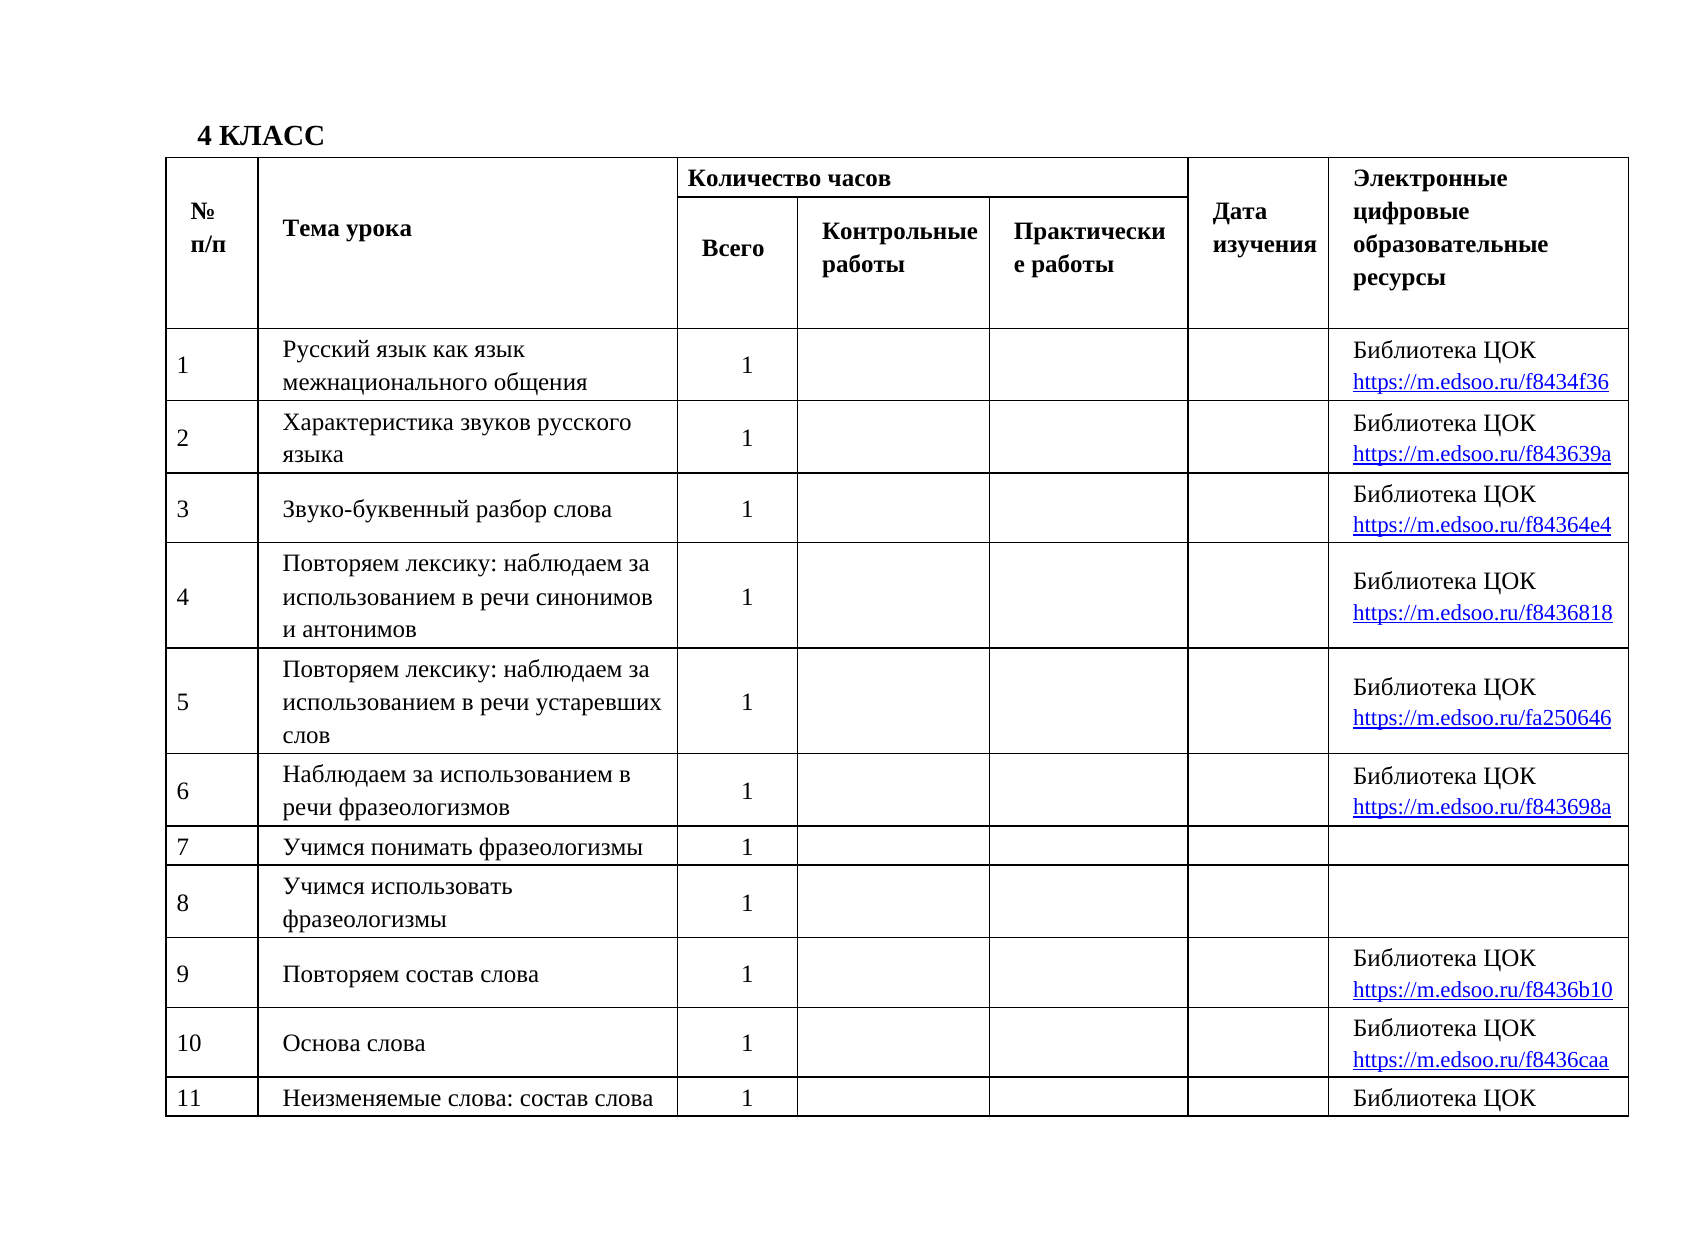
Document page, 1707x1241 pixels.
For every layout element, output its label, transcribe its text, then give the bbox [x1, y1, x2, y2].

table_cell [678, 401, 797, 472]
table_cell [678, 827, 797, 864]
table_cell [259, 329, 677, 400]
text 4 КЛАСС [190, 118, 1618, 152]
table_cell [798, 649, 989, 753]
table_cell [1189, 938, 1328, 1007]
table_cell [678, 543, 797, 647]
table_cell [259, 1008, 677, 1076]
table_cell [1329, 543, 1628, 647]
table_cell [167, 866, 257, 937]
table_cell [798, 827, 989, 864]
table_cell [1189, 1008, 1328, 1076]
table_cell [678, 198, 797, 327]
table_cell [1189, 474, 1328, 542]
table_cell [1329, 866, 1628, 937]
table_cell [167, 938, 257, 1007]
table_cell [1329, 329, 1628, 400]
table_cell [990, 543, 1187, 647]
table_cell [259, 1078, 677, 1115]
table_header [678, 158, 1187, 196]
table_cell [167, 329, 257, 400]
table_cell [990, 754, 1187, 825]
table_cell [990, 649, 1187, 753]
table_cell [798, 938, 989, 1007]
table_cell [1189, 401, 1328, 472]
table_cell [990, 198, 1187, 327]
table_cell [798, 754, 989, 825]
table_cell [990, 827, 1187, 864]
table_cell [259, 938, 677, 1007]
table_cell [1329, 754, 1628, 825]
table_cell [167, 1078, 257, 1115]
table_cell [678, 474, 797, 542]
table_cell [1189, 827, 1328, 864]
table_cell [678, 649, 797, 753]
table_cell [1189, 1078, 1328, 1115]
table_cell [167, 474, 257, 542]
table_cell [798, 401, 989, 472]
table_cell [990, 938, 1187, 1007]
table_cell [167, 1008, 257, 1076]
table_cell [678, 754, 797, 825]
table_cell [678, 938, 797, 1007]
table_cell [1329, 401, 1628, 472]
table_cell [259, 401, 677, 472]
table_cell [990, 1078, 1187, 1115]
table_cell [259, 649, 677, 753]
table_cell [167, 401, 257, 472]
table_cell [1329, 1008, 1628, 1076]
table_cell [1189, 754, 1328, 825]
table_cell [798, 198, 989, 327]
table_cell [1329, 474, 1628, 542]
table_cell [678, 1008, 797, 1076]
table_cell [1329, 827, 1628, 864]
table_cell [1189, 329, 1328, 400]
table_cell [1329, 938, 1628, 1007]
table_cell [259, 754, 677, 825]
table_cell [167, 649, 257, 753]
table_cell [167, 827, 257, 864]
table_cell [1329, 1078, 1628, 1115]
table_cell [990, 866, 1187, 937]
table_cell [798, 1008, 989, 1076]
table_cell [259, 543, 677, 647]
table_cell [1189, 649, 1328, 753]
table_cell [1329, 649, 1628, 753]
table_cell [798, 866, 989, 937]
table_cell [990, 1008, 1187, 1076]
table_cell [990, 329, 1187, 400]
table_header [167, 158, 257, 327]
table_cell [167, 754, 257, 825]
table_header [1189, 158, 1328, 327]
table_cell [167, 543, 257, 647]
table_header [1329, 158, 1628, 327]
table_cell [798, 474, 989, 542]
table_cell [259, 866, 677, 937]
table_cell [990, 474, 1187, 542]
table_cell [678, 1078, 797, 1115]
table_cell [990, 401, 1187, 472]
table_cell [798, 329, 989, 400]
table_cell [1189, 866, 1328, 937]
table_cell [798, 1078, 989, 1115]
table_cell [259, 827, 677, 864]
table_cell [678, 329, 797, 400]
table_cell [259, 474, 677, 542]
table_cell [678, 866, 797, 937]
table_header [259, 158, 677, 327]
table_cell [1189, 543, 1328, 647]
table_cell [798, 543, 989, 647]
